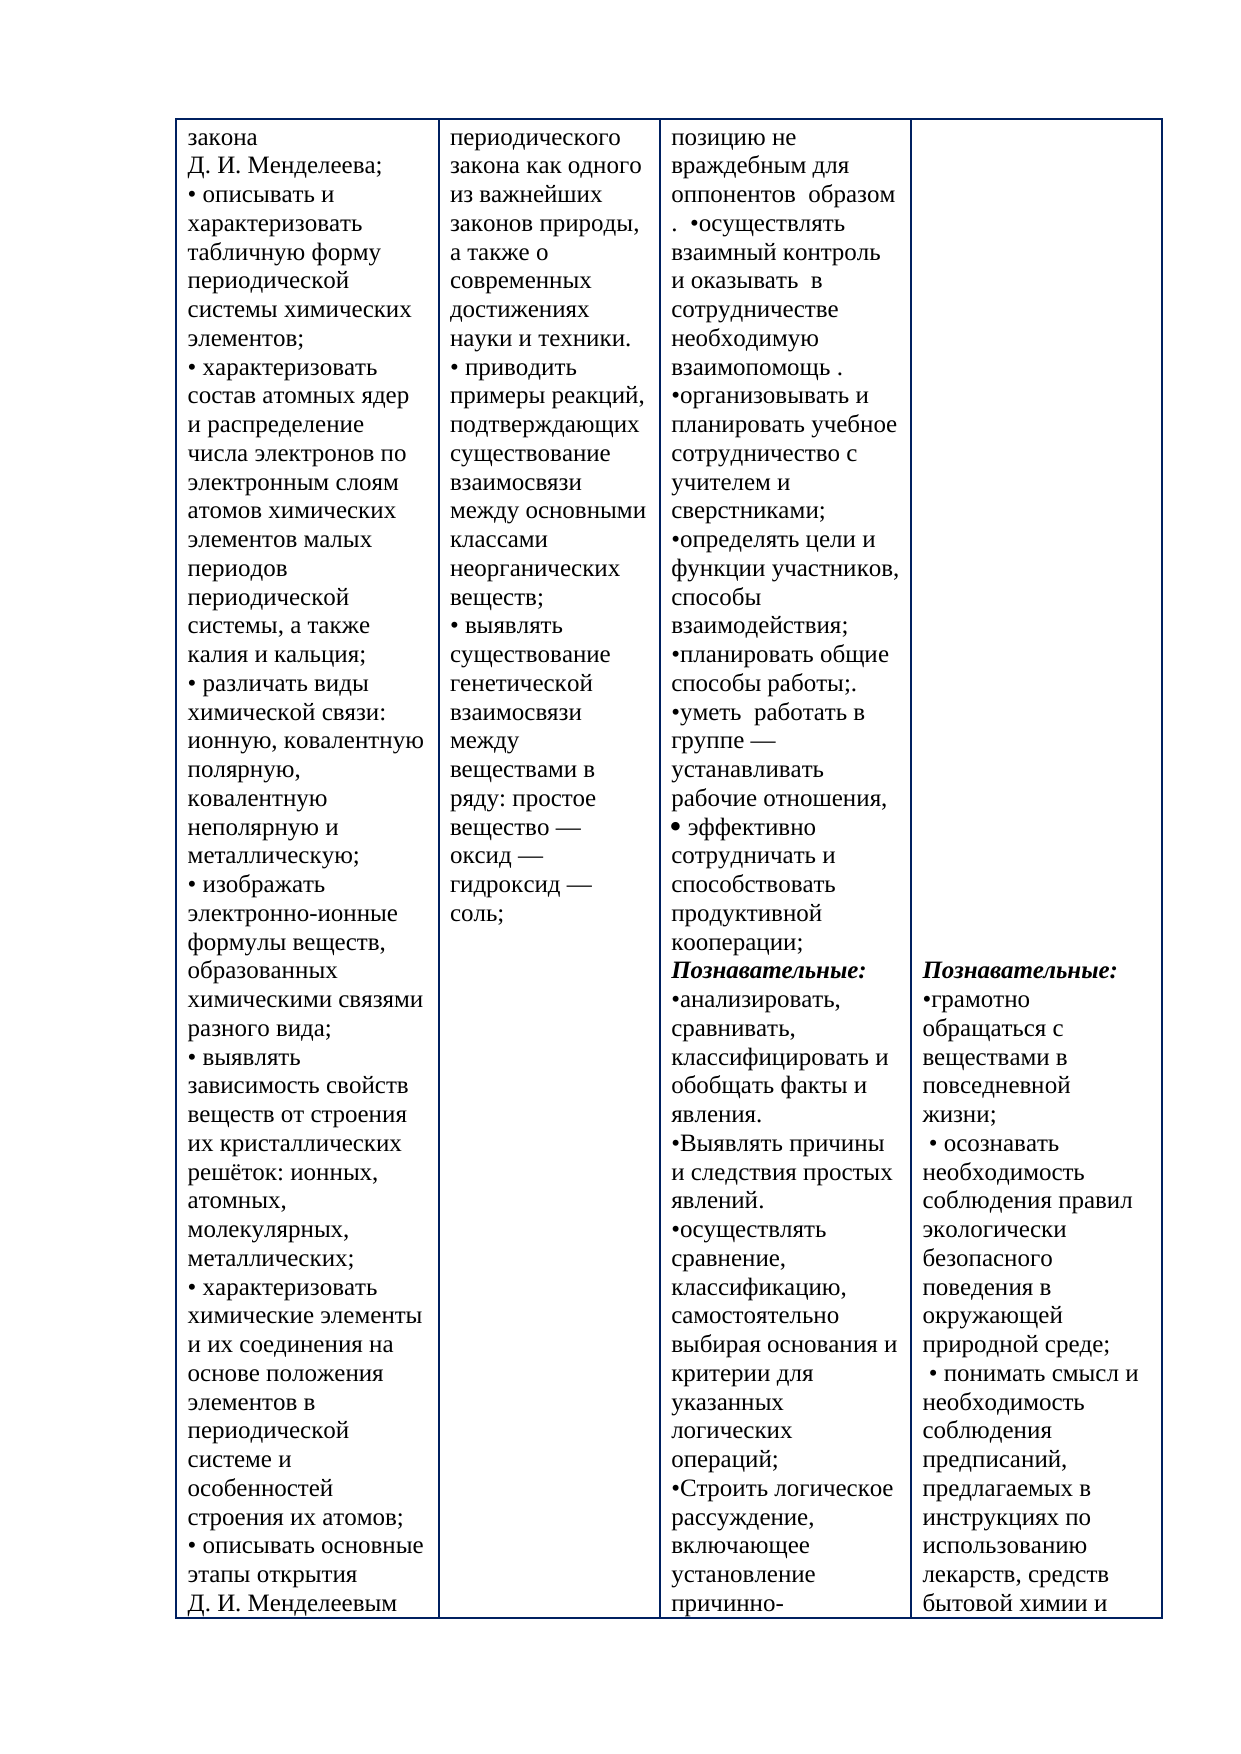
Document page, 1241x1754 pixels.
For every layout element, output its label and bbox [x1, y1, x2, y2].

table_cell [177, 120, 438, 1617]
table_cell [440, 120, 659, 1617]
table_cell [661, 120, 910, 1617]
table_cell [912, 120, 1161, 1617]
